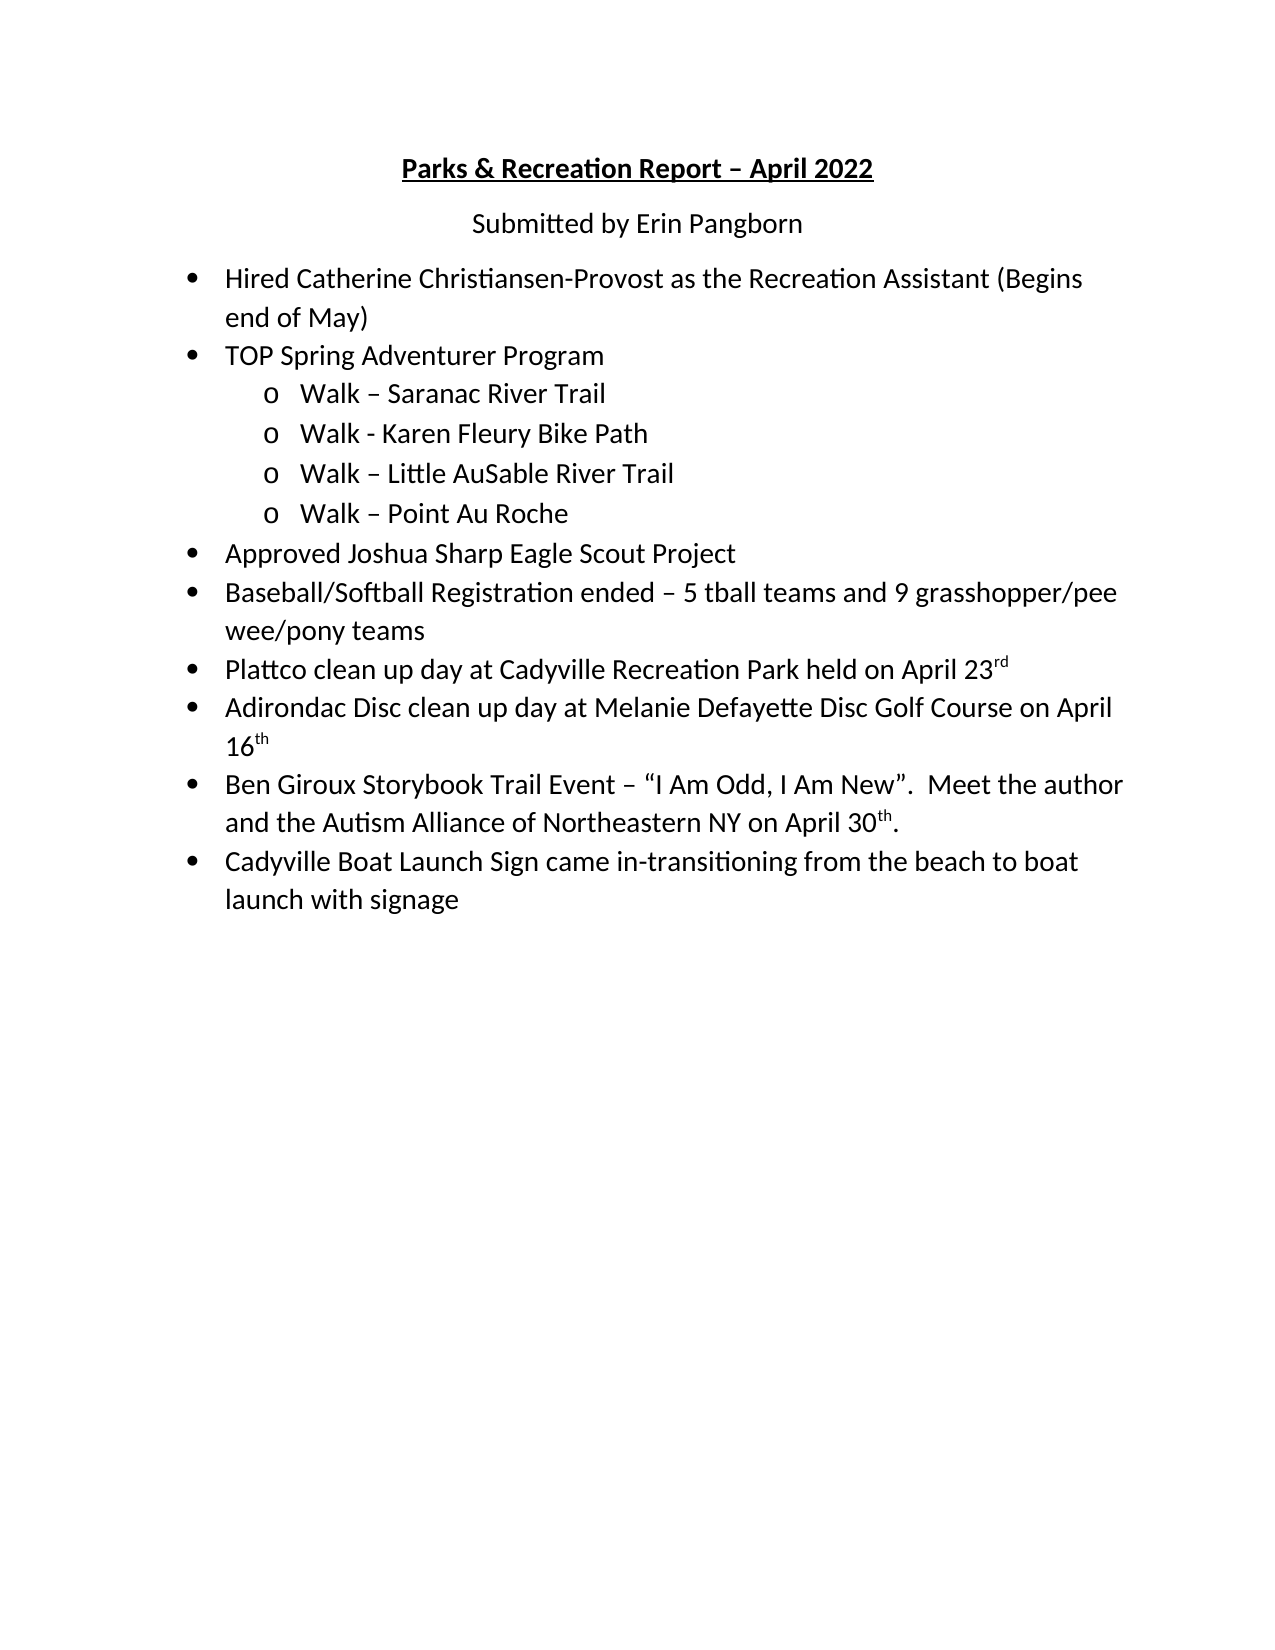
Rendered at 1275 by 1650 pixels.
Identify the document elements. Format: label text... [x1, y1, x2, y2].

list Approved Joshua Sharp Eagle Scout Project [187, 536, 1125, 571]
list Walk – Saranac River Trail [262, 376, 1125, 413]
list Walk - Karen Fleury Bike Path [262, 416, 1125, 453]
list Adirondac Disc clean up day at Melanie Defayette Disc Golf Course on April 16th [187, 689, 1125, 763]
list Hired Catherine Christiansen-Provost as the Recreation Assistant (Begins end of May) [187, 260, 1125, 334]
text Parks & Recreation Report – April 2022 [150, 150, 1125, 186]
list Cadyville Boat Launch Sign came in-transitioning from the beach to boat launch with signage [187, 843, 1125, 917]
list TOP Spring Adventurer Program [187, 337, 1125, 373]
list Baseball/Softball Registration ended – 5 tball teams and 9 grasshopper/pee wee/pony teams [187, 574, 1125, 648]
list Ben Giroux Storybook Trail Event – “I Am Odd, I Am New”. Meet the author and the Autism Alliance of Northeastern NY on April 30th. [187, 766, 1125, 840]
text Submitted by Erin Pangborn [150, 205, 1125, 241]
list Plattco clean up day at Cadyville Recreation Park held on April 23rd [187, 651, 1125, 686]
list Walk – Little AuSable River Trail [262, 456, 1125, 493]
list Walk – Point Au Roche [262, 496, 1125, 533]
